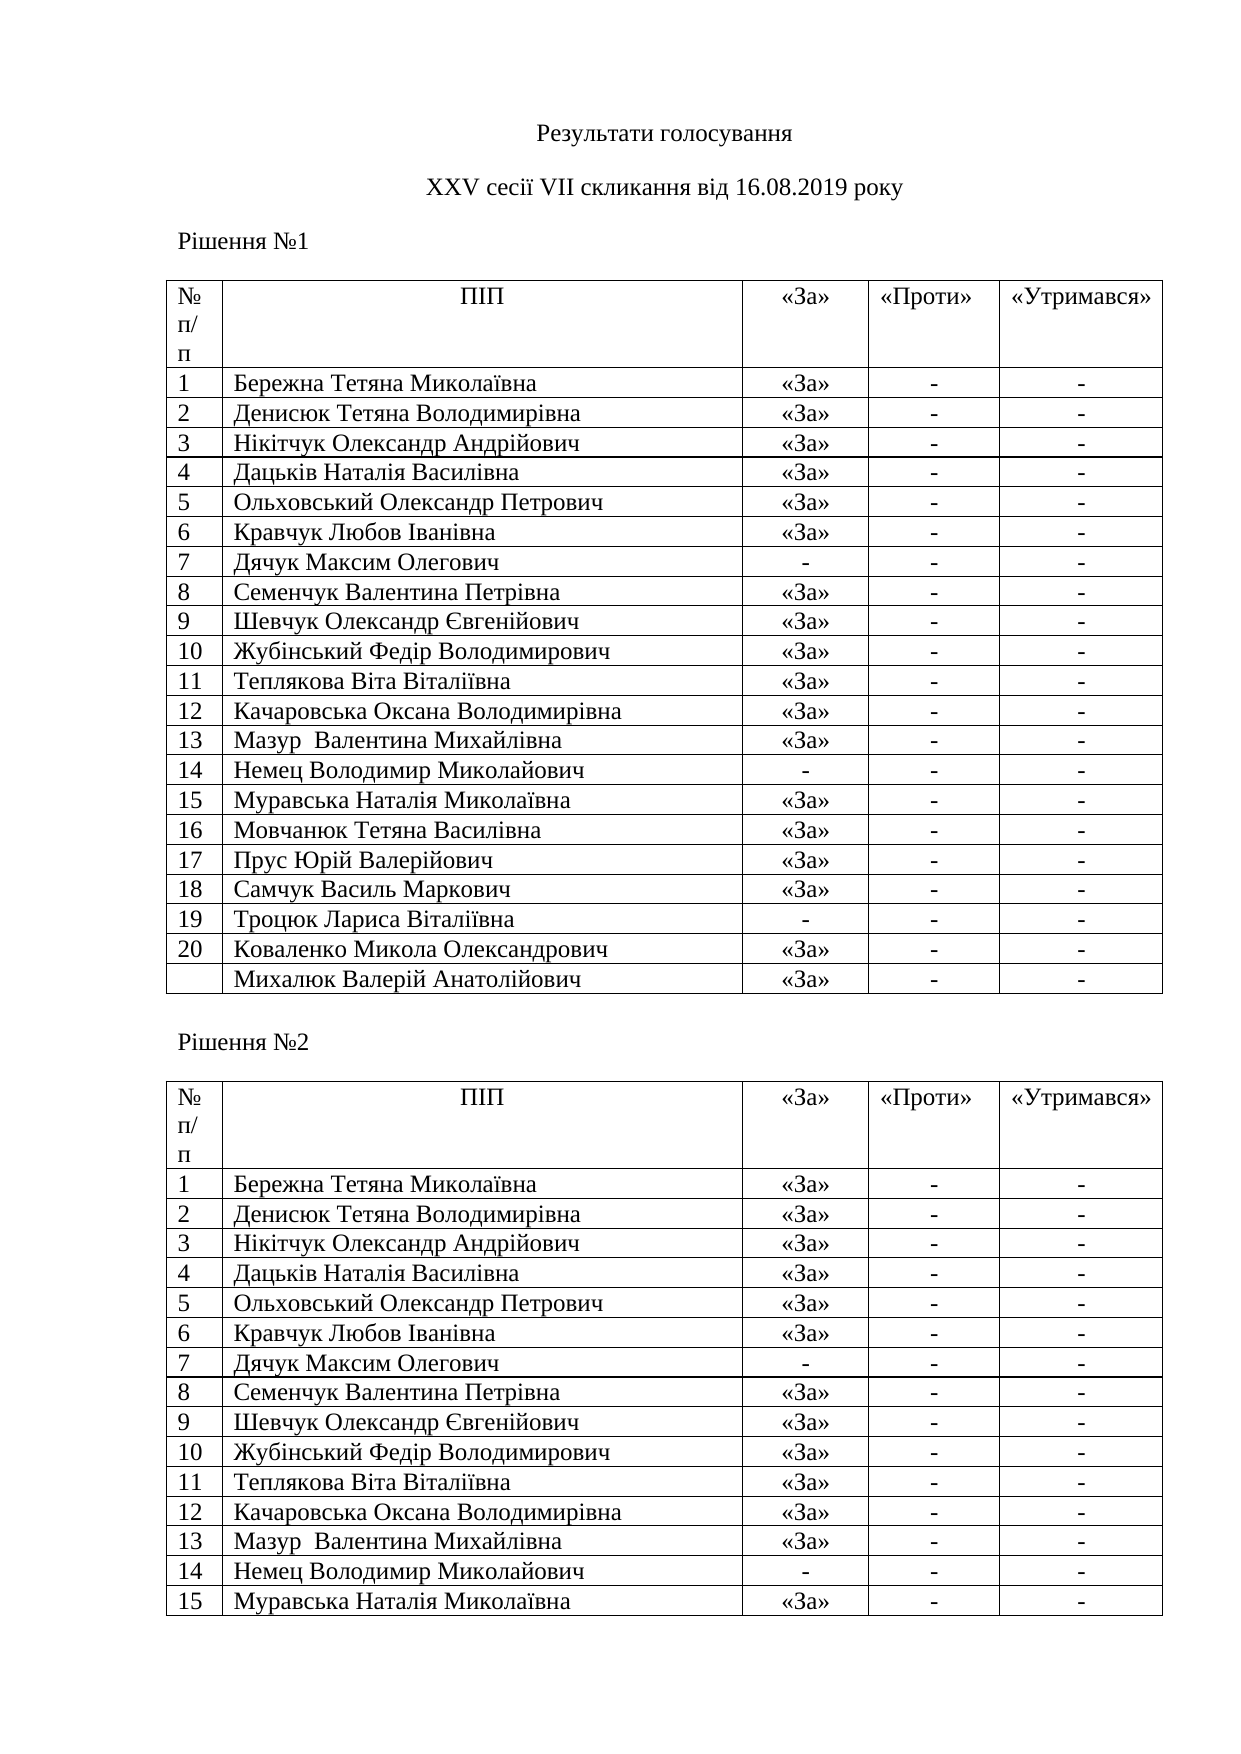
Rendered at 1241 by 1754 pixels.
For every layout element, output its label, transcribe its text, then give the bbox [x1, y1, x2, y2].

table_cell - [1000, 904, 1162, 933]
table_cell 1 [167, 1169, 222, 1198]
table_cell Прус Юрій Валерійович [223, 845, 742, 873]
table_cell Нікітчук Олександр Андрійович [223, 1229, 742, 1257]
table_cell - [869, 726, 999, 754]
table_cell - [743, 547, 868, 576]
table_header «Утримався» [1000, 281, 1162, 367]
table_cell - [743, 1556, 868, 1585]
table_cell 5 [167, 487, 222, 516]
table_cell 7 [167, 547, 222, 576]
table_cell Семенчук Валентина Петрівна [223, 577, 742, 605]
table_cell Кравчук Любов Іванівна [223, 1318, 742, 1347]
table_cell «За» [743, 1258, 868, 1287]
table_cell - [869, 1229, 999, 1257]
table_cell - [1000, 517, 1162, 546]
table_cell - [869, 934, 999, 963]
table_cell - [1000, 487, 1162, 516]
text ХХV сесії VІІ скликання від 16.08.2019 року [177, 172, 1152, 201]
table_cell 20 [167, 934, 222, 963]
table_cell - [1000, 1407, 1162, 1436]
table_header «За» [743, 281, 868, 367]
table_cell - [869, 815, 999, 844]
table_cell «За» [743, 1378, 868, 1406]
table_cell 12 [167, 696, 222, 724]
table_cell Семенчук Валентина Петрівна [223, 1378, 742, 1406]
table_cell Мазур Валентина Михайлівна [223, 1526, 742, 1555]
table_cell - [869, 547, 999, 576]
table_cell - [1000, 696, 1162, 724]
text Рішення №1 [177, 226, 1152, 254]
table_cell - [869, 398, 999, 427]
table_cell 6 [167, 517, 222, 546]
table_cell - [743, 1348, 868, 1376]
table_cell - [869, 517, 999, 546]
table_cell - [1000, 398, 1162, 427]
table_cell - [1000, 606, 1162, 635]
table_cell - [1000, 1526, 1162, 1555]
text Рішення №2 [177, 1027, 1152, 1055]
table_cell «За» [743, 458, 868, 486]
table_cell - [869, 458, 999, 486]
table_cell «За» [743, 1318, 868, 1347]
table_cell - [1000, 1169, 1162, 1198]
table_cell - [869, 964, 999, 993]
table_cell - [869, 696, 999, 724]
table_cell «За» [743, 1199, 868, 1227]
table_cell - [1000, 1348, 1162, 1376]
text Результати голосування [177, 118, 1152, 147]
table_header ПІП [223, 281, 742, 367]
table_cell - [1000, 1497, 1162, 1525]
table_cell - [869, 1169, 999, 1198]
table_cell - [1000, 845, 1162, 873]
table_cell - [869, 1437, 999, 1466]
table_cell - [869, 1318, 999, 1347]
table_cell Денисюк Тетяна Володимирівна [223, 398, 742, 427]
table_cell - [869, 1378, 999, 1406]
table_cell «За» [743, 368, 868, 397]
table_cell Дацьків Наталія Василівна [223, 1258, 742, 1287]
table_cell - [869, 487, 999, 516]
table_cell 3 [167, 428, 222, 456]
table_cell 15 [167, 1586, 222, 1615]
table_cell - [1000, 1586, 1162, 1615]
table_cell 7 [167, 1348, 222, 1376]
table_cell - [1000, 726, 1162, 754]
table_cell - [1000, 1467, 1162, 1496]
table_cell - [743, 755, 868, 784]
table_cell Ольховський Олександр Петрович [223, 487, 742, 516]
table_cell 9 [167, 1407, 222, 1436]
table_cell «За» [743, 666, 868, 695]
table_cell - [1000, 755, 1162, 784]
table_cell Теплякова Віта Віталіївна [223, 1467, 742, 1496]
table_cell 11 [167, 1467, 222, 1496]
table_cell 8 [167, 577, 222, 605]
table_cell «За» [743, 1229, 868, 1257]
table_cell 9 [167, 606, 222, 635]
table_cell - [869, 1348, 999, 1376]
table_cell - [869, 1526, 999, 1555]
table_cell - [869, 1586, 999, 1615]
table_cell «За» [743, 1586, 868, 1615]
table_cell Жубінський Федір Володимирович [223, 1437, 742, 1466]
table_cell - [1000, 636, 1162, 665]
table_header № п/п [167, 1082, 222, 1168]
table_cell - [1000, 785, 1162, 814]
table_cell «За» [743, 875, 868, 903]
table_cell Кравчук Любов Іванівна [223, 517, 742, 546]
table_cell 11 [167, 666, 222, 695]
table_cell - [869, 875, 999, 903]
table_cell - [869, 1556, 999, 1585]
table_cell Михалюк Валерій Анатолійович [223, 964, 742, 993]
table_cell - [1000, 964, 1162, 993]
table_cell «За» [743, 696, 868, 724]
table_cell 1 [167, 368, 222, 397]
table_cell Муравська Наталія Миколаївна [223, 785, 742, 814]
table_cell 18 [167, 875, 222, 903]
table_cell Коваленко Микола Олександрович [223, 934, 742, 963]
table_cell 15 [167, 785, 222, 814]
table_header «Проти» [869, 281, 999, 367]
table_cell 10 [167, 1437, 222, 1466]
table_cell - [1000, 1199, 1162, 1227]
table_cell - [1000, 1258, 1162, 1287]
table_cell - [869, 666, 999, 695]
table_cell «За» [743, 1288, 868, 1317]
table_cell - [869, 845, 999, 873]
table_cell «За» [743, 726, 868, 754]
table_cell Нікітчук Олександр Андрійович [223, 428, 742, 456]
table_cell - [869, 368, 999, 397]
table_cell 14 [167, 755, 222, 784]
table_header «За» [743, 1082, 868, 1168]
table_cell - [1000, 1318, 1162, 1347]
table_cell - [869, 1199, 999, 1227]
table_cell «За» [743, 517, 868, 546]
table_cell Бережна Тетяна Миколаївна [223, 1169, 742, 1198]
table_cell - [869, 606, 999, 635]
table_cell «За» [743, 487, 868, 516]
table_cell 8 [167, 1378, 222, 1406]
table_cell «За» [743, 577, 868, 605]
table_cell 2 [167, 1199, 222, 1227]
table_cell - [1000, 577, 1162, 605]
table_cell - [1000, 1378, 1162, 1406]
table_cell - [1000, 428, 1162, 456]
table_cell - [869, 428, 999, 456]
table_cell «За» [743, 398, 868, 427]
table_header № п/п [167, 281, 222, 367]
table_cell Теплякова Віта Віталіївна [223, 666, 742, 695]
table_cell - [869, 1288, 999, 1317]
table_cell Муравська Наталія Миколаївна [223, 1586, 742, 1615]
table_cell Мовчанюк Тетяна Василівна [223, 815, 742, 844]
table_header «Проти» [869, 1082, 999, 1168]
table_cell - [869, 755, 999, 784]
table_cell - [869, 1497, 999, 1525]
table_cell Немец Володимир Миколайович [223, 755, 742, 784]
table_header ПІП [223, 1082, 742, 1168]
table_cell 16 [167, 815, 222, 844]
table_cell «За» [743, 964, 868, 993]
table_cell 13 [167, 1526, 222, 1555]
table_cell - [1000, 1437, 1162, 1466]
table_cell Шевчук Олександр Євгенійович [223, 606, 742, 635]
table_cell Ольховський Олександр Петрович [223, 1288, 742, 1317]
table_cell - [1000, 875, 1162, 903]
table_cell - [1000, 666, 1162, 695]
table_cell «За» [743, 785, 868, 814]
table_cell Качаровська Оксана Володимирівна [223, 696, 742, 724]
table_cell Жубінський Федір Володимирович [223, 636, 742, 665]
table_cell «За» [743, 1407, 868, 1436]
table_cell - [1000, 1229, 1162, 1257]
table_cell - [869, 785, 999, 814]
table_cell 14 [167, 1556, 222, 1585]
table_cell - [1000, 1288, 1162, 1317]
table_cell - [869, 636, 999, 665]
table_cell - [869, 1258, 999, 1287]
table_cell «За» [743, 1467, 868, 1496]
table_cell «За» [743, 1169, 868, 1198]
table_header «Утримався» [1000, 1082, 1162, 1168]
table_cell Троцюк Лариса Віталіївна [223, 904, 742, 933]
table_cell - [1000, 458, 1162, 486]
table_cell 4 [167, 458, 222, 486]
table_cell Качаровська Оксана Володимирівна [223, 1497, 742, 1525]
table_cell «За» [743, 636, 868, 665]
table_cell Немец Володимир Миколайович [223, 1556, 742, 1585]
table_cell 6 [167, 1318, 222, 1347]
table_cell Дацьків Наталія Василівна [223, 458, 742, 486]
table_cell Денисюк Тетяна Володимирівна [223, 1199, 742, 1227]
table_cell «За» [743, 606, 868, 635]
table_cell Бережна Тетяна Миколаївна [223, 368, 742, 397]
table_cell - [869, 904, 999, 933]
table_cell 13 [167, 726, 222, 754]
table_cell Шевчук Олександр Євгенійович [223, 1407, 742, 1436]
table_cell [167, 964, 222, 993]
table_cell 3 [167, 1229, 222, 1257]
table_cell «За» [743, 845, 868, 873]
table_cell - [869, 1467, 999, 1496]
table_cell «За» [743, 428, 868, 456]
table_cell - [1000, 815, 1162, 844]
table_cell Дячук Максим Олегович [223, 547, 742, 576]
table_cell 17 [167, 845, 222, 873]
table_cell - [1000, 934, 1162, 963]
table_cell «За» [743, 934, 868, 963]
table_cell 4 [167, 1258, 222, 1287]
table_cell - [869, 577, 999, 605]
table_cell 10 [167, 636, 222, 665]
table_cell «За» [743, 1526, 868, 1555]
table_cell - [1000, 368, 1162, 397]
table_cell - [1000, 1556, 1162, 1585]
table_cell 2 [167, 398, 222, 427]
table_cell - [869, 1407, 999, 1436]
table_cell «За» [743, 1437, 868, 1466]
table_cell 5 [167, 1288, 222, 1317]
table_cell «За» [743, 1497, 868, 1525]
table_cell «За» [743, 815, 868, 844]
table_cell Дячук Максим Олегович [223, 1348, 742, 1376]
table_cell - [1000, 547, 1162, 576]
table_cell 12 [167, 1497, 222, 1525]
table_cell - [743, 904, 868, 933]
table_cell Мазур Валентина Михайлівна [223, 726, 742, 754]
table_cell Самчук Василь Маркович [223, 875, 742, 903]
table_cell 19 [167, 904, 222, 933]
